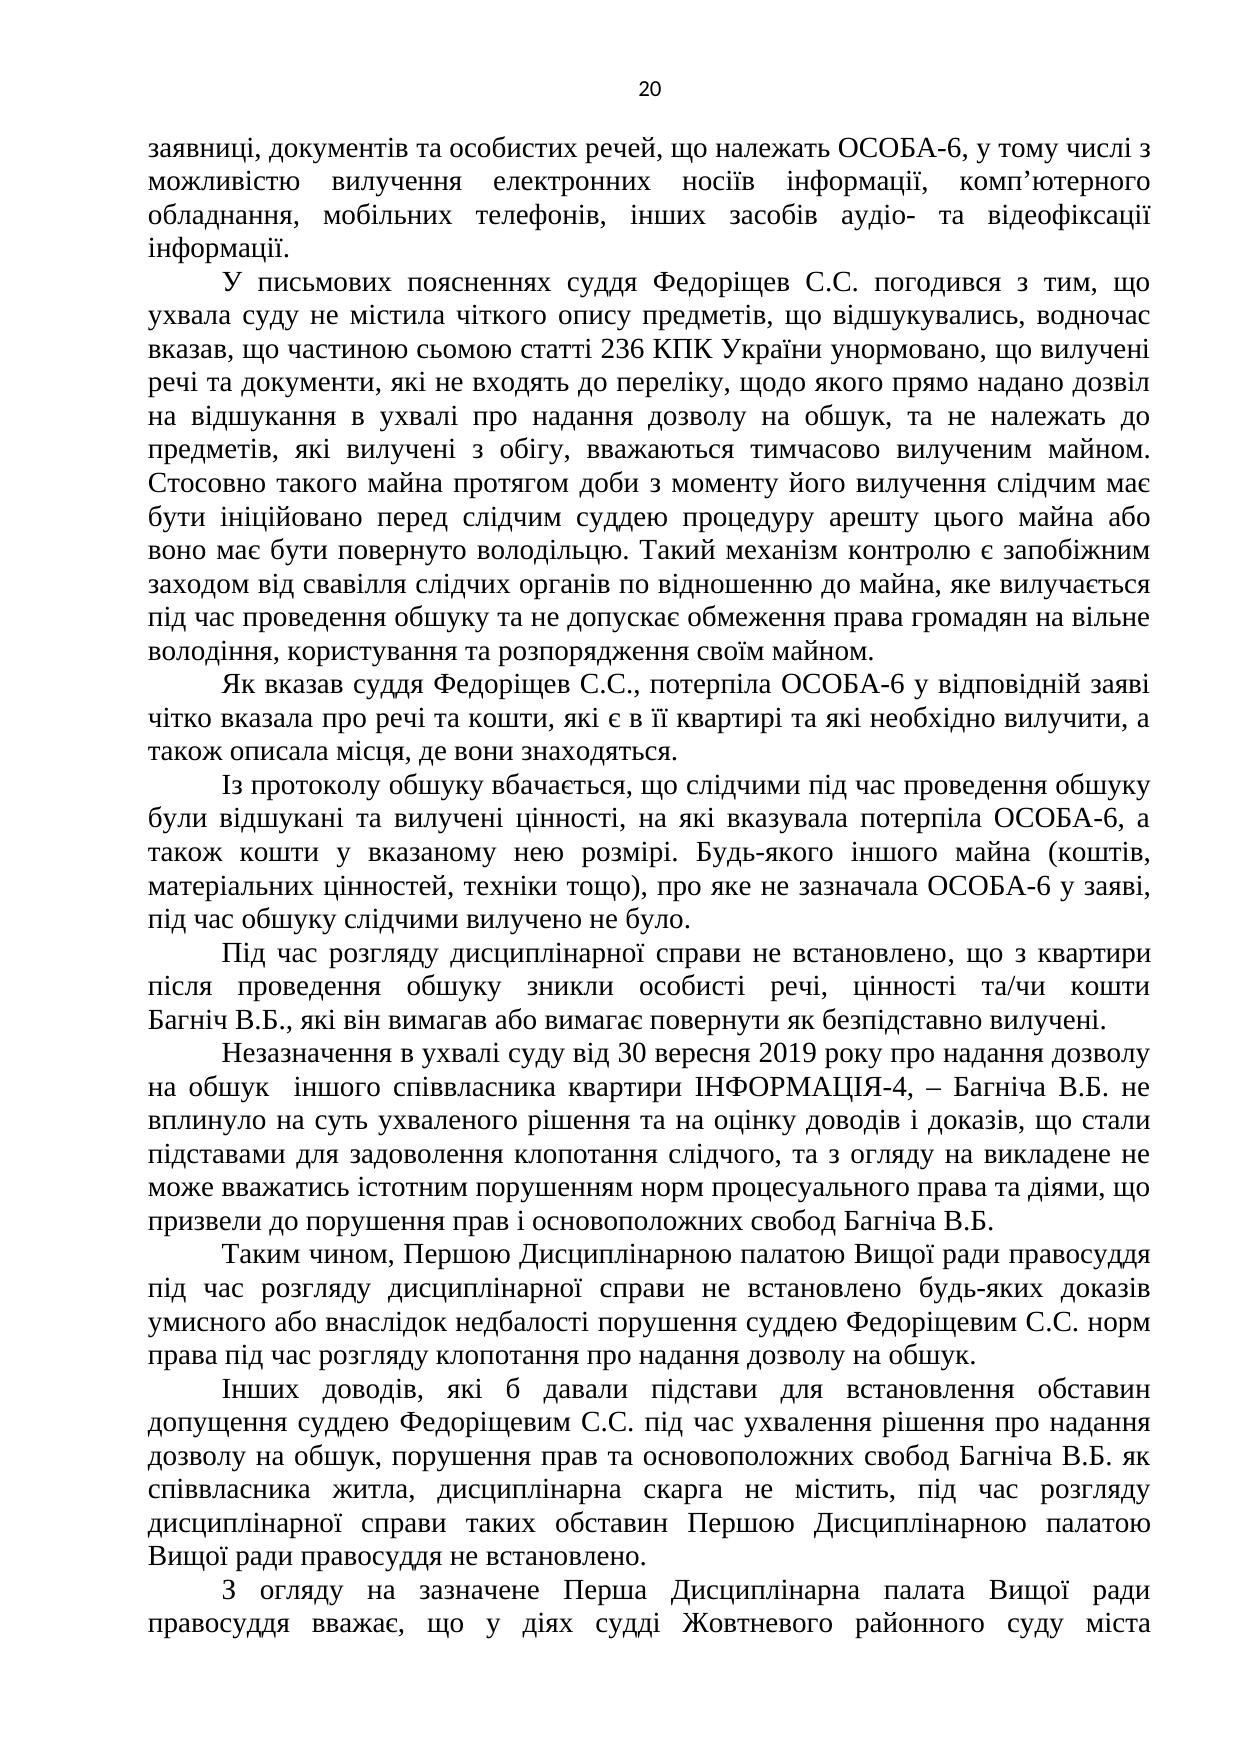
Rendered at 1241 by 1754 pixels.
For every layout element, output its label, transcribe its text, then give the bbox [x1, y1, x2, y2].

text Таким чином, Першою Дисциплінарною палатою Вищої ради правосуддя під час розгляду дисциплінарної справи не встановлено будь-яких доказів умисного або внаслідок недбалості порушення суддею Федоріщевим С.С. норм права під час розгляду клопотання про надання дозволу на обшук. [148, 1237, 1152, 1371]
text Інших доводів, які б давали підстави для встановлення обставин допущення суддею Федоріщевим С.С. під час ухвалення рішення про надання дозволу на обшук, порушення прав та основоположних свобод Багніча В.Б. як співвласника житла, дисциплінарна скарга не містить, під час розгляду дисциплінарної справи таких обставин Першою Дисциплінарною палатою Вищої ради правосуддя не встановлено. [148, 1371, 1152, 1572]
text Як вказав суддя Федоріщев С.С., потерпіла ОСОБА-6 у відповідній заяві чітко вказала про речі та кошти, які є в її квартирі та які необхідно вилучити, а також описала місця, де вони знаходяться. [148, 666, 1152, 767]
text Із протоколу обшуку вбачається, що слідчими під час проведення обшуку були відшукані та вилучені цінності, на які вказувала потерпіла ОСОБА-6, а також кошти у вказаному нею розмірі. Будь-якого іншого майна (коштів, матеріальних цінностей, техніки тощо), про яке не зазначала ОСОБА-6 у заяві, під час обшуку слідчими вилучено не було. [148, 767, 1152, 935]
text Під час розгляду дисциплінарної справи не встановлено, що з квартири після проведення обшуку зникли особисті речі, цінності та/чи кошти Багніч В.Б., які він вимагав або вимагає повернути як безпідставно вилучені. [148, 935, 1152, 1035]
text Незазначення в ухвалі суду від 30 вересня 2019 року про надання дозволу на обшук іншого співвласника квартири ІНФОРМАЦІЯ-4, – Багніча В.Б. не вплинуло на суть ухваленого рішення та на оцінку доводів і доказів, що стали підставами для задоволення клопотання слідчого, та з огляду на викладене не може вважатись істотним порушенням норм процесуального права та діями, що призвели до порушення прав і основоположних свобод Багніча В.Б. [148, 1035, 1152, 1237]
text У письмових поясненнях суддя Федоріщев С.С. погодився з тим, що ухвала суду не містила чіткого опису предметів, що відшукувались, водночас вказав, що частиною сьомою статті 236 КПК України унормовано, що вилучені речі та документи, які не входять до переліку, щодо якого прямо надано дозвіл на відшукання в ухвалі про надання дозволу на обшук, та не належать до предметів, які вилучені з обігу, вважаються тимчасово вилученим майном. Стосовно такого майна протягом доби з моменту його вилучення слідчим має бути ініційовано перед слідчим суддею процедуру арешту цього майна або воно має бути повернуто володільцю. Такий механізм контролю є запобіжним заходом від свавілля слідчих органів по відношенню до майна, яке вилучається під час проведення обшуку та не допускає обмеження права громадян на вільне володіння, користування та розпорядження своїм майном. [148, 264, 1152, 666]
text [148, 130, 1152, 264]
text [148, 1572, 1152, 1639]
